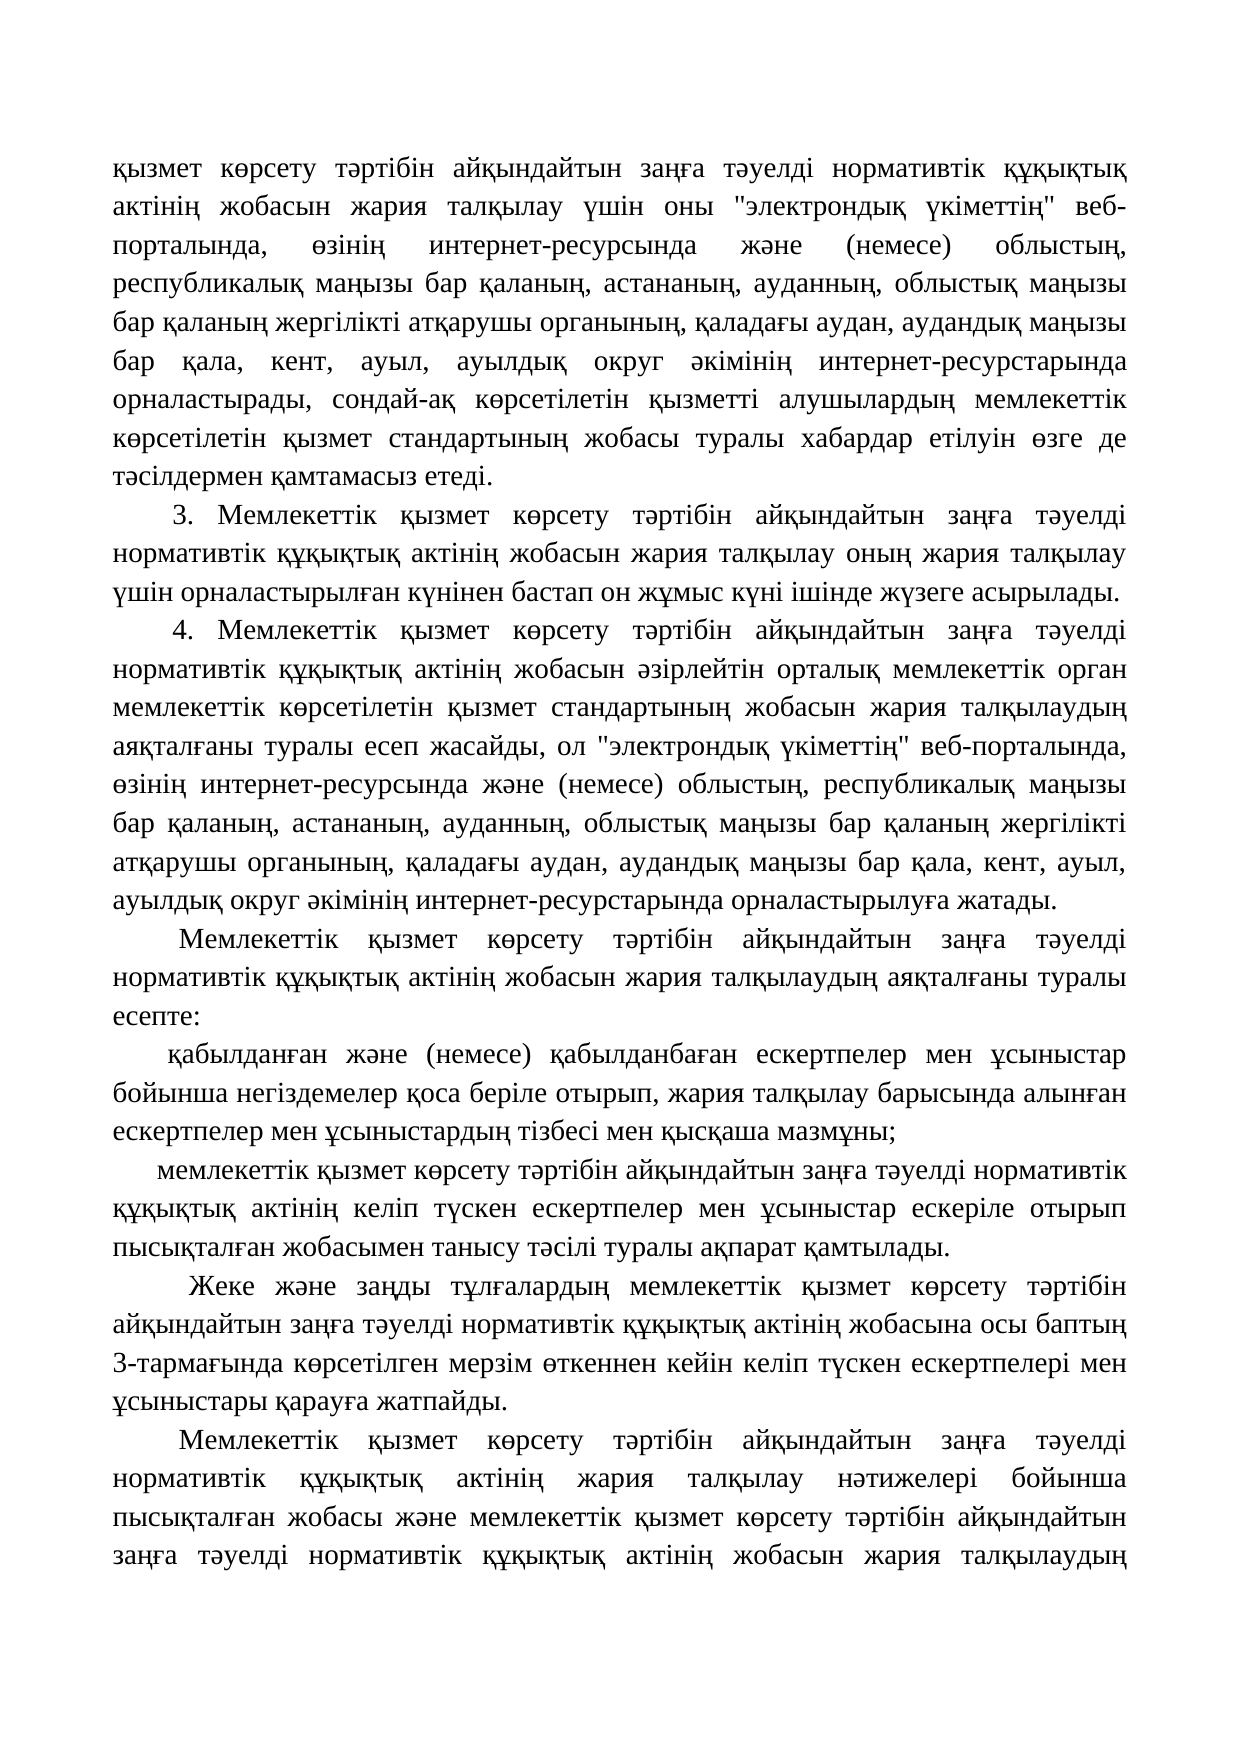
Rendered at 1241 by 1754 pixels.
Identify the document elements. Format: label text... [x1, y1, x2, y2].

text Жеке және заңды тұлғалардың мемлекеттік қызмет көрсету тәртібін айқындайтын заңға тәуелді нормативтік құқықтық актінің жобасына осы баптың 3-тармағында көрсетілген мерзім өткеннен кейін келіп түскен ескертпелері мен ұсыныстары қарауға жатпайды. [112, 1268, 1128, 1417]
text 3. Мемлекеттік қызмет көрсету тәртібін айқындайтын заңға тәуелді нормативтік құқықтық актінің жобасын жария талқылау оның жария талқылау үшін орналастырылған күнінен бастап он жұмыс күні ішінде жүзеге асырылады. [112, 497, 1128, 607]
text Мемлекеттік қызмет көрсету тәртібін айқындайтын заңға тәуелді нормативтік құқықтық актінің жобасын жария талқылаудың аяқталғаны туралы есепте: [112, 921, 1128, 1031]
text 4. Мемлекеттік қызмет көрсету тәртібін айқындайтын заңға тәуелді нормативтік құқықтық актінің жобасын әзірлейтін орталық мемлекеттік орган мемлекеттік көрсетілетін қызмет стандартының жобасын жария талқылаудың аяқталғаны туралы есеп жасайды, ол "электрондық үкіметтің" веб-порталында, өзінің интернет-ресурсында және (немесе) облыстың, республикалық маңызы бар қаланың, астананың, ауданның, облыстық маңызы бар қаланың жергілікті атқарушы органының, қаладағы аудан, аудандық маңызы бар қала, кент, ауыл, ауылдық округ әкімінің интернет-ресурстарында орналастырылуға жатады. [112, 612, 1128, 916]
text қабылданған және (немесе) қабылданбаған ескертпелер мен ұсыныстар бойынша негіздемелер қоса беріле отырып, жария талқылау барысында алынған ескертпелер мен ұсыныстардың тізбесі мен қысқаша мазмұны; [112, 1036, 1128, 1147]
text мемлекеттік қызмет көрсету тәртібін айқындайтын заңға тәуелді нормативтік құқықтық актінің келіп түскен ескертпелер мен ұсыныстар ескеріле отырып пысықталған жобасымен танысу тәсілі туралы ақпарат қамтылады. [112, 1152, 1128, 1263]
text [112, 150, 1128, 492]
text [112, 1422, 1128, 1571]
